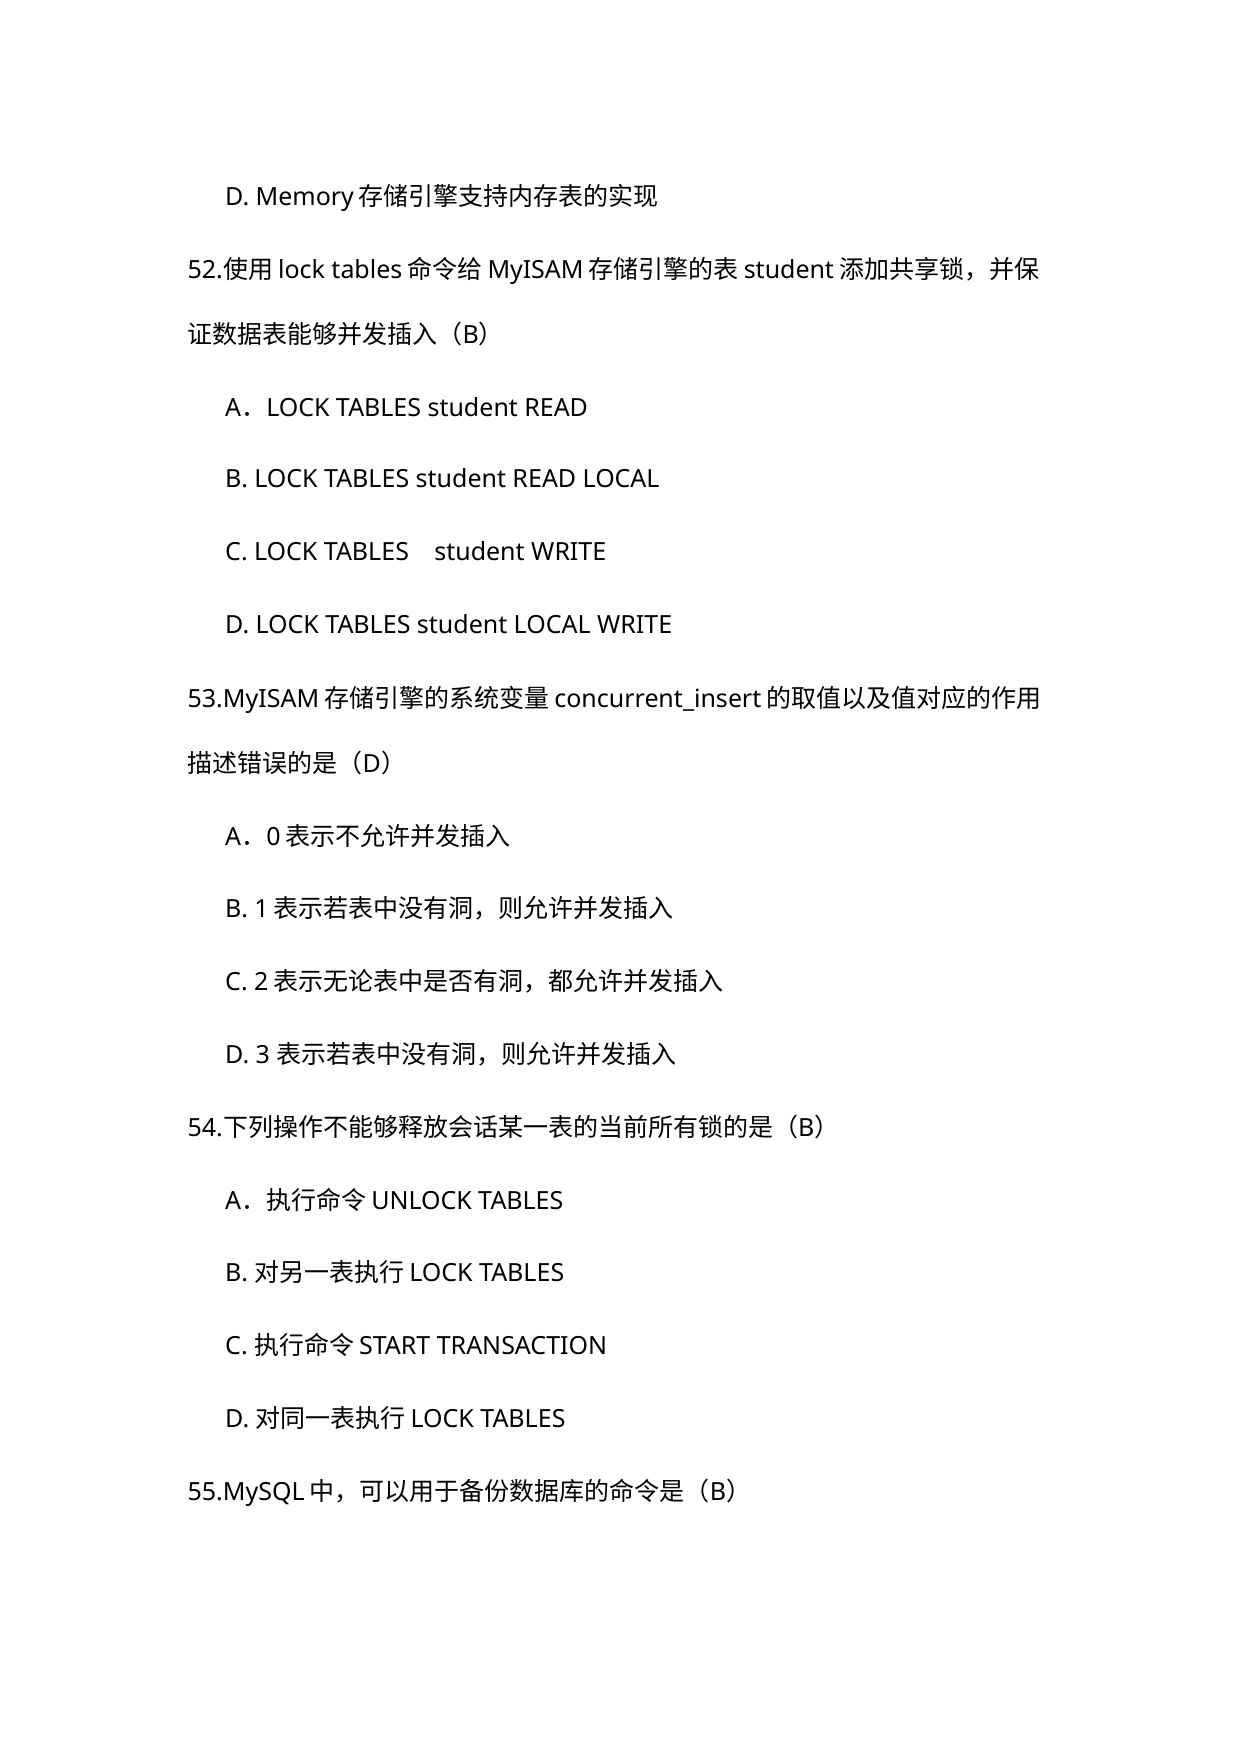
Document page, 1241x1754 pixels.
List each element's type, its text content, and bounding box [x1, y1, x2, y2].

text 52.使用lock tables命令给MyISAM存储引擎的表student添加共享锁，并保证数据表能够并发插入（B） [187, 235, 1053, 365]
text A．LOCK TABLES student READ [187, 373, 1053, 438]
text 53.MyISAM存储引擎的系统变量concurrent_insert的取值以及值对应的作用描述错误的是（D） [187, 664, 1053, 794]
text D. 对同一表执行LOCK TABLES [187, 1384, 1053, 1449]
text B. 对另一表执行LOCK TABLES [187, 1238, 1053, 1303]
text D. 3 表示若表中没有洞，则允许并发插入 [187, 1020, 1053, 1085]
text C. 执行命令START TRANSACTION [187, 1311, 1053, 1376]
text D. LOCK TABLES student LOCAL WRITE [187, 591, 1053, 656]
text 54.下列操作不能够释放会话某一表的当前所有锁的是（B） [187, 1093, 1053, 1158]
text C. LOCK TABLES student WRITE [187, 518, 1053, 583]
text D. Memory存储引擎支持内存表的实现 [187, 162, 1053, 227]
text A．0表示不允许并发插入 [187, 802, 1053, 867]
text B. 1表示若表中没有洞，则允许并发插入 [187, 874, 1053, 939]
text 55.MySQL中，可以用于备份数据库的命令是（B） [187, 1457, 1053, 1522]
text B. LOCK TABLES student READ LOCAL [187, 445, 1053, 510]
text C. 2表示无论表中是否有洞，都允许并发插入 [187, 947, 1053, 1012]
text A．执行命令UNLOCK TABLES [187, 1166, 1053, 1231]
